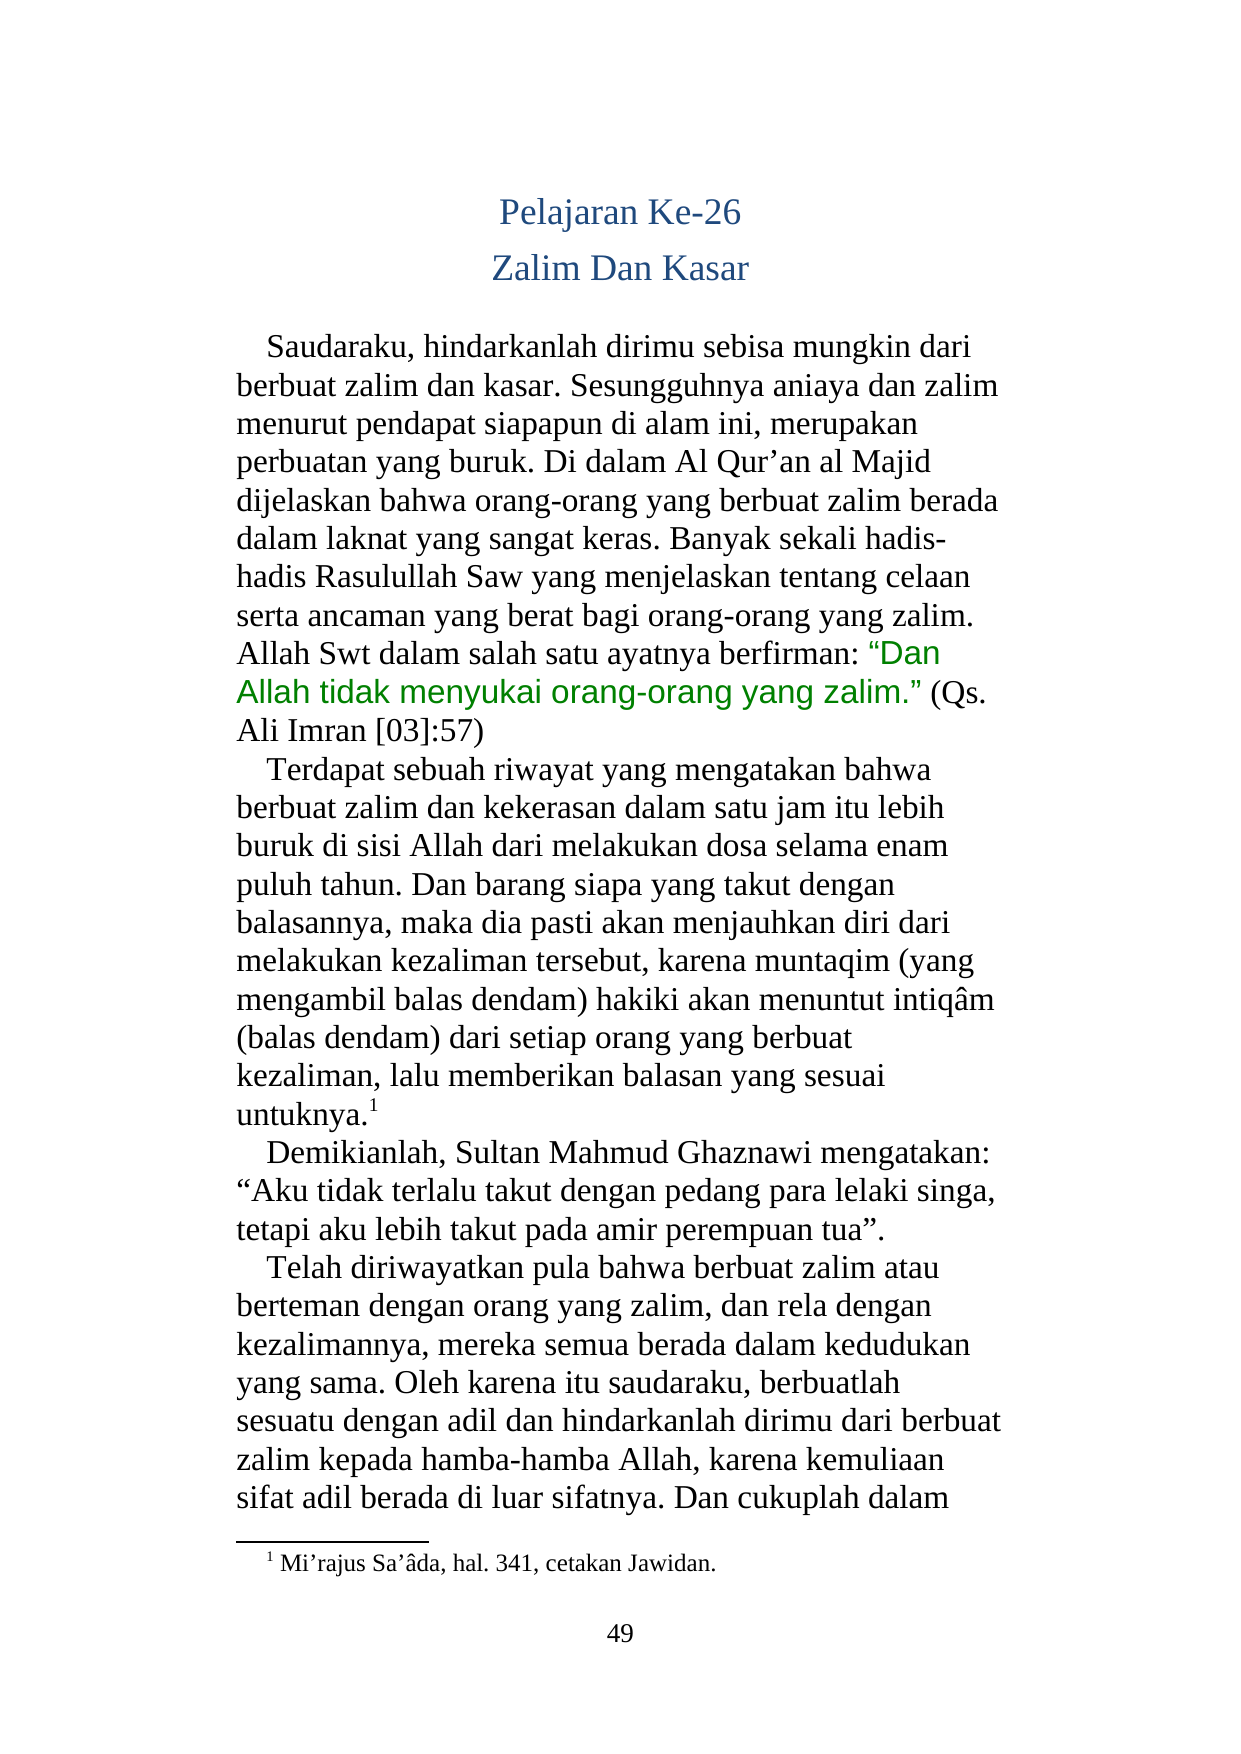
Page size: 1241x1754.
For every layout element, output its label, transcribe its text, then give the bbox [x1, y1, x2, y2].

text Demikianlah, Sultan Mahmud Ghaznawi mengatakan: “Aku tidak terlalu takut dengan pedang para lelaki singa, tetapi aku lebih takut pada amir perempuan tua”. [236, 1132, 1004, 1247]
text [236, 1247, 1004, 1516]
text Terdapat sebuah riwayat yang mengatakan bahwa berbuat zalim dan kekerasan dalam satu jam itu lebih buruk di sisi Allah dari melakukan dosa selama enam puluh tahun. Dan barang siapa yang takut dengan balasannya, maka dia pasti akan menjauhkan diri dari melakukan kezaliman tersebut, karena muntaqim (yang mengambil balas dendam) hakiki akan menuntut intiqâm (balas dendam) dari setiap orang yang berbuat kezaliman, lalu memberikan balasan yang sesuai untuknya. [236, 749, 1004, 1132]
subtitle Zalim Dan Kasar [236, 245, 1004, 288]
text Saudaraku, hindarkanlah dirimu sebisa mungkin dari berbuat zalim dan kasar. Sesungguhnya aniaya dan zalim menurut pendapat siapapun di alam ini, merupakan perbuatan yang buruk. Di dalam Al Qur’an al Majid dijelaskan bahwa orang-orang yang berbuat zalim berada dalam laknat yang sangat keras. Banyak sekali hadis-hadis Rasulullah Saw yang menjelaskan tentang celaan serta ancaman yang berat bagi orang-orang yang zalim. Allah Swt dalam salah satu ayatnya berfirman: “Dan Allah tidak menyukai orang-orang yang zalim.” (Qs. Ali Imran [03]:57) [236, 327, 1004, 749]
subtitle Pelajaran Ke-26 [236, 190, 1004, 233]
